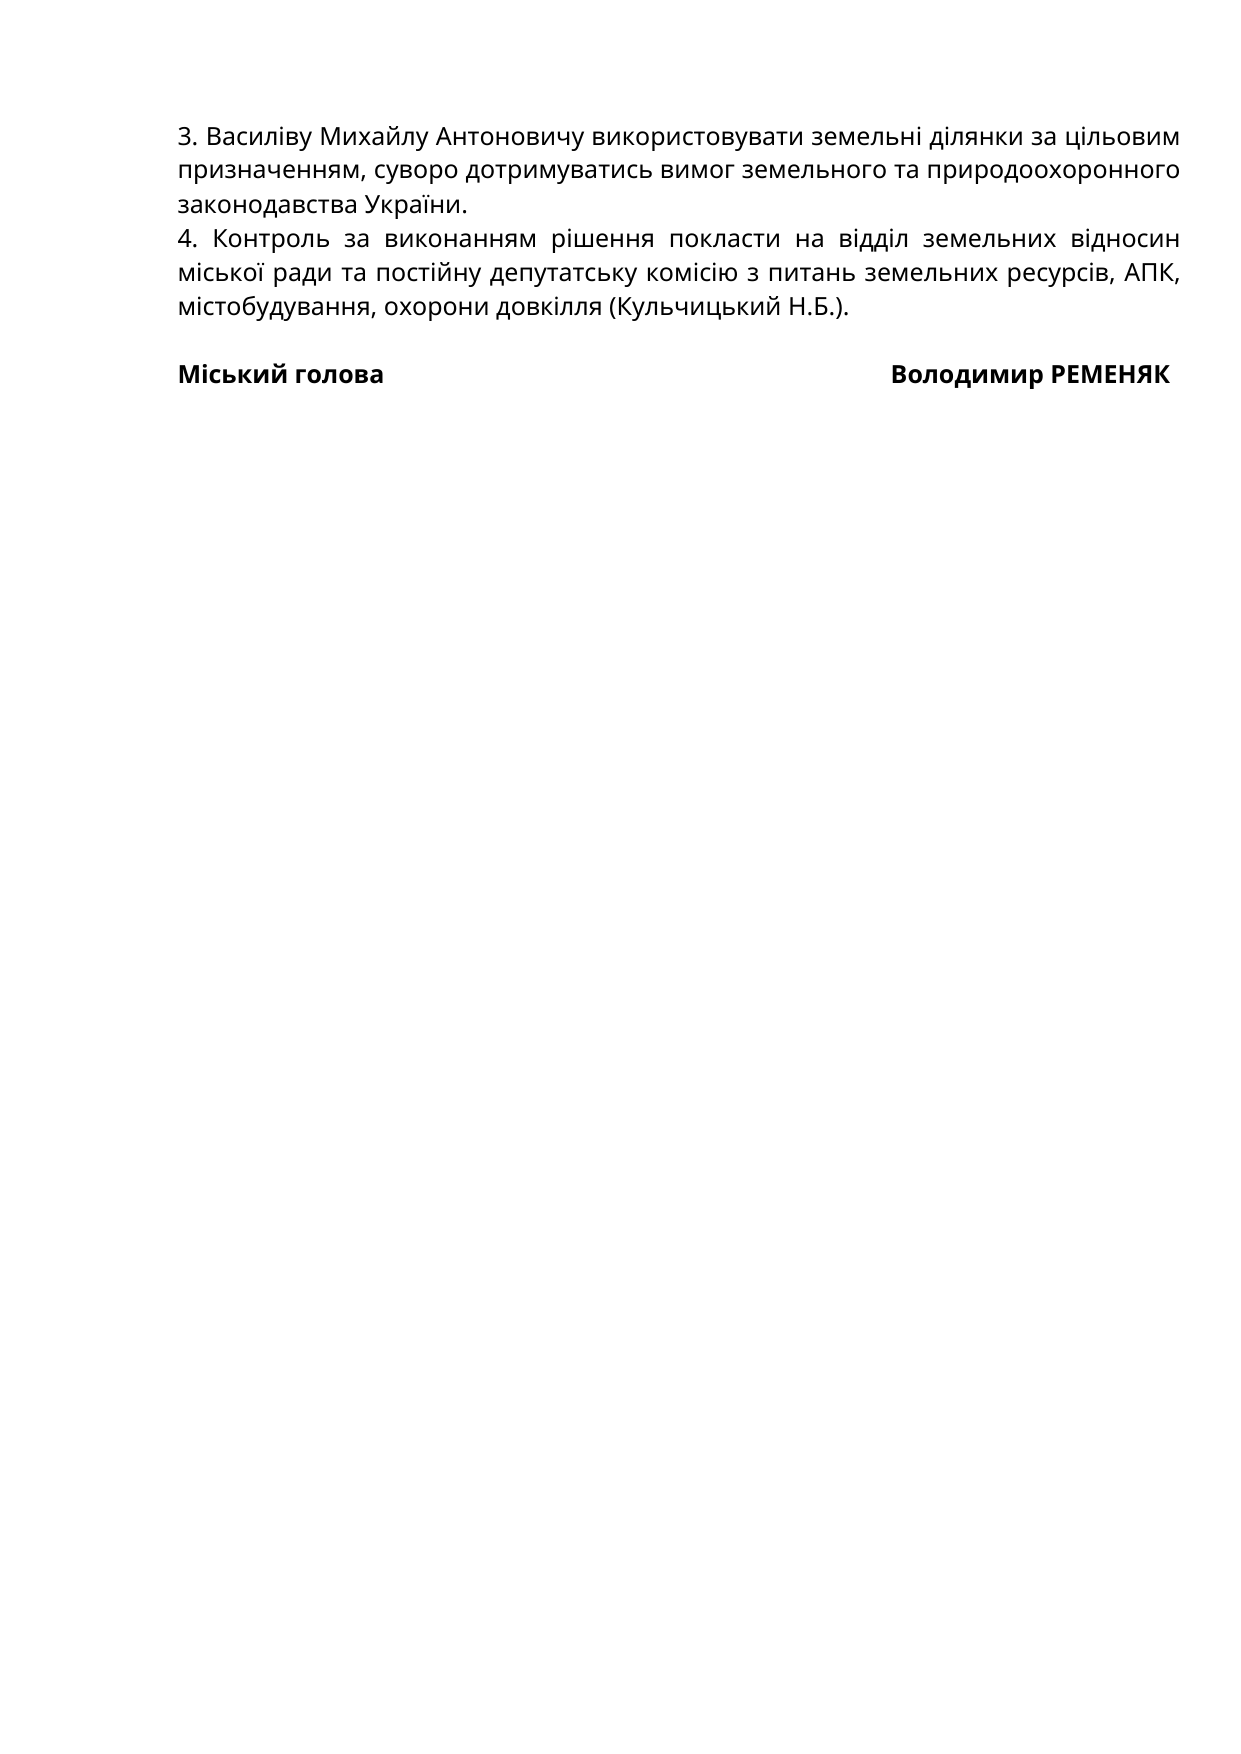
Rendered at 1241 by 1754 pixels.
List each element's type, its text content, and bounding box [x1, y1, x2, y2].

text Міський голова Володимир РЕМЕНЯК [177, 357, 1181, 391]
text 3. Василіву Михайлу Антоновичу використовувати земельні ділянки за цільовим призначенням, суворо дотримуватись вимог земельного та природоохоронного законодавства України. [177, 118, 1182, 220]
text 4. Контроль за виконанням рішення покласти на відділ земельних відносин міської ради та постійну депутатську комісію з питань земельних ресурсів, АПК, містобудування, охорони довкілля (Кульчицький Н.Б.). [177, 220, 1182, 322]
